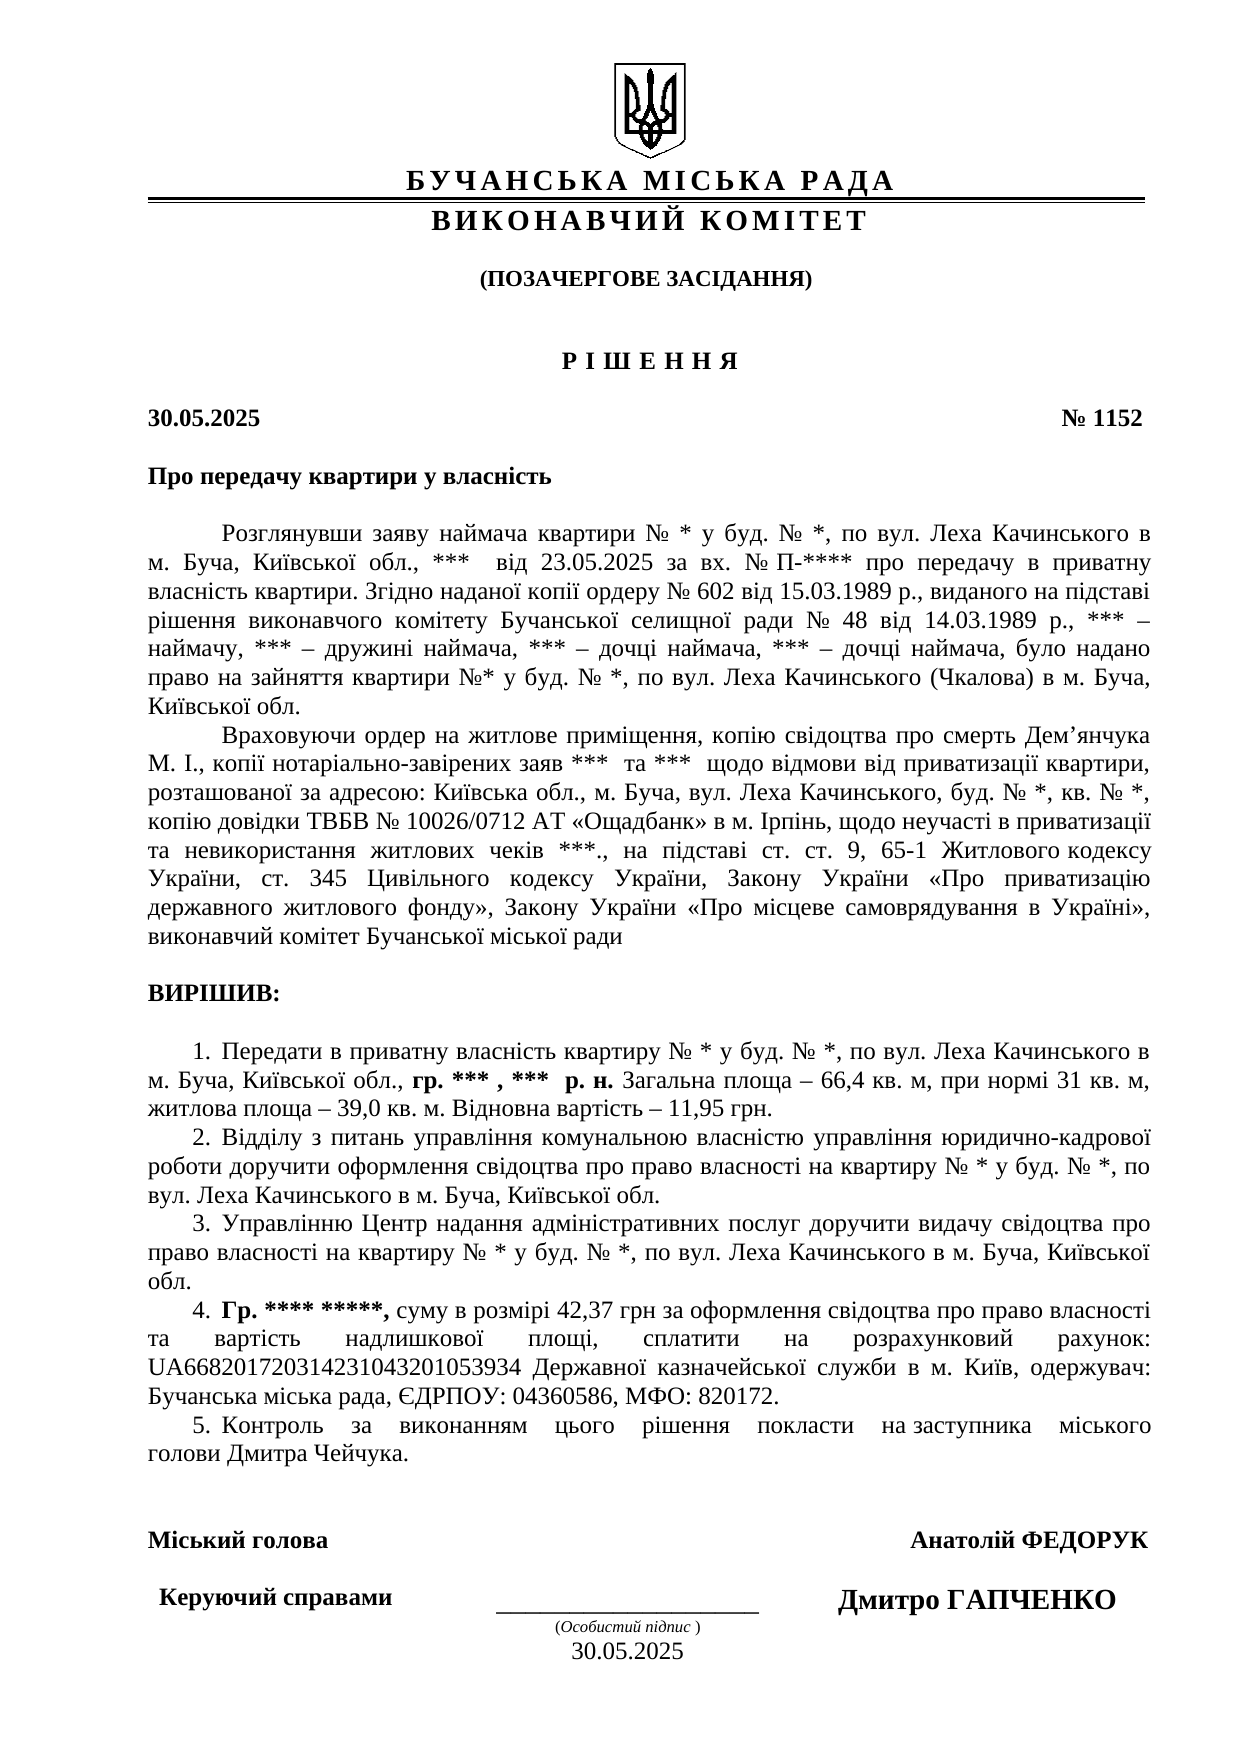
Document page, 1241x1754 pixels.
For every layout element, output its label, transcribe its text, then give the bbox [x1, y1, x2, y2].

list Відділу з питань управління комунальною власністю управління юридично-кадрової роботи доручити оформлення свідоцтва про право власності на квартиру № * у буд. № *, по вул. Леха Качинського в м. Буча, Київської обл. [148, 1122, 1152, 1208]
list Передати в приватну власність квартиру № * у буд. № *, по вул. Леха Качинського в м. Буча, Київської обл., гр. *** , *** р. н. Загальна площа – 66,4 кв. м, при нормі 31 кв. м, житлова площа – 39,0 кв. м. Відновна вартість – 11,95 грн. [148, 1036, 1152, 1122]
text Розглянувши заяву наймача квартири № * у буд. № *, по вул. Леха Качинського в м. Буча, Київської обл., *** від 23.05.2025 за вх. № П-**** про передачу в приватну власність квартири. Згідно наданої копії ордеру № 602 від 15.03.1989 р., виданого на підставі рішення виконавчого комітету Бучанської селищної ради № 48 від 14.03.1989 р., *** – наймачу, *** – дружині наймача, *** – дочці наймача, *** – дочці наймача, було надано право на зайняття квартири №* у буд. № *, по вул. Леха Качинського (Чкалова) в м. Буча, Київської обл. [148, 518, 1152, 720]
text Про передачу квартири у власність [148, 461, 1152, 490]
table_header __________________ (Особистий підпис ) 30.05.2025 [443, 1582, 812, 1733]
text 30.05.2025 № 1152 [148, 403, 1152, 432]
text ВИРІШИВ: [148, 978, 1152, 1007]
text РІШЕННЯ [148, 346, 1152, 375]
table_header Керуючий справами [148, 1582, 443, 1733]
text Міський голова Анатолій ФЕДОРУК [148, 1525, 1152, 1553]
table_header ВИКОНАВЧИЙ КОМІТЕТ (ПОЗАЧЕРГОВЕ ЗАСІДАННЯ) [148, 203, 1144, 317]
text Враховуючи ордер на житлове приміщення, копію свідоцтва про смерть Дем’янчука М. І., копії нотаріально-завірених заяв *** та *** щодо відмови від приватизації квартири, розташованої за адресою: Київська обл., м. Буча, вул. Леха Качинського, буд. № *, кв. № *, копію довідки ТВБВ № 10026/0712 АТ «Ощадбанк» в м. Ірпінь, щодо неучасті в приватизації та невикористання житлових чеків ***., на підставі ст. ст. 9, 65-1 Житлового кодексу України, ст. 345 Цивільного кодексу України, Закону України «Про приватизацію державного житлового фонду», Закону України «Про місцеве самоврядування в Україні», виконавчий комітет Бучанської міської ради [148, 720, 1152, 950]
list Контроль за виконанням цього рішення покласти на заступника міського голови Дмитра Чейчука. [148, 1410, 1152, 1467]
text БУЧАНСЬКА МІСЬКА РАДА [148, 163, 1152, 197]
list Управлінню Центр надання адміністративних послуг доручити видачу свідоцтва про право власності на квартиру № * у буд. № *, по вул. Леха Качинського в м. Буча, Київської обл. [148, 1208, 1152, 1295]
list Гр. **** *****, суму в розмірі 42,37 грн за оформлення свідоцтва про право власності та вартість надлишкової площі, сплатити на розрахунковий рахунок: UA668201720314231043201053934 Державної казначейської служби в м. Київ, одержувач: Бучанська міська рада, ЄДРПОУ: 04360586, МФО: 820172. [148, 1295, 1152, 1410]
table_header Дмитро ГАПЧЕНКО [812, 1582, 1191, 1733]
